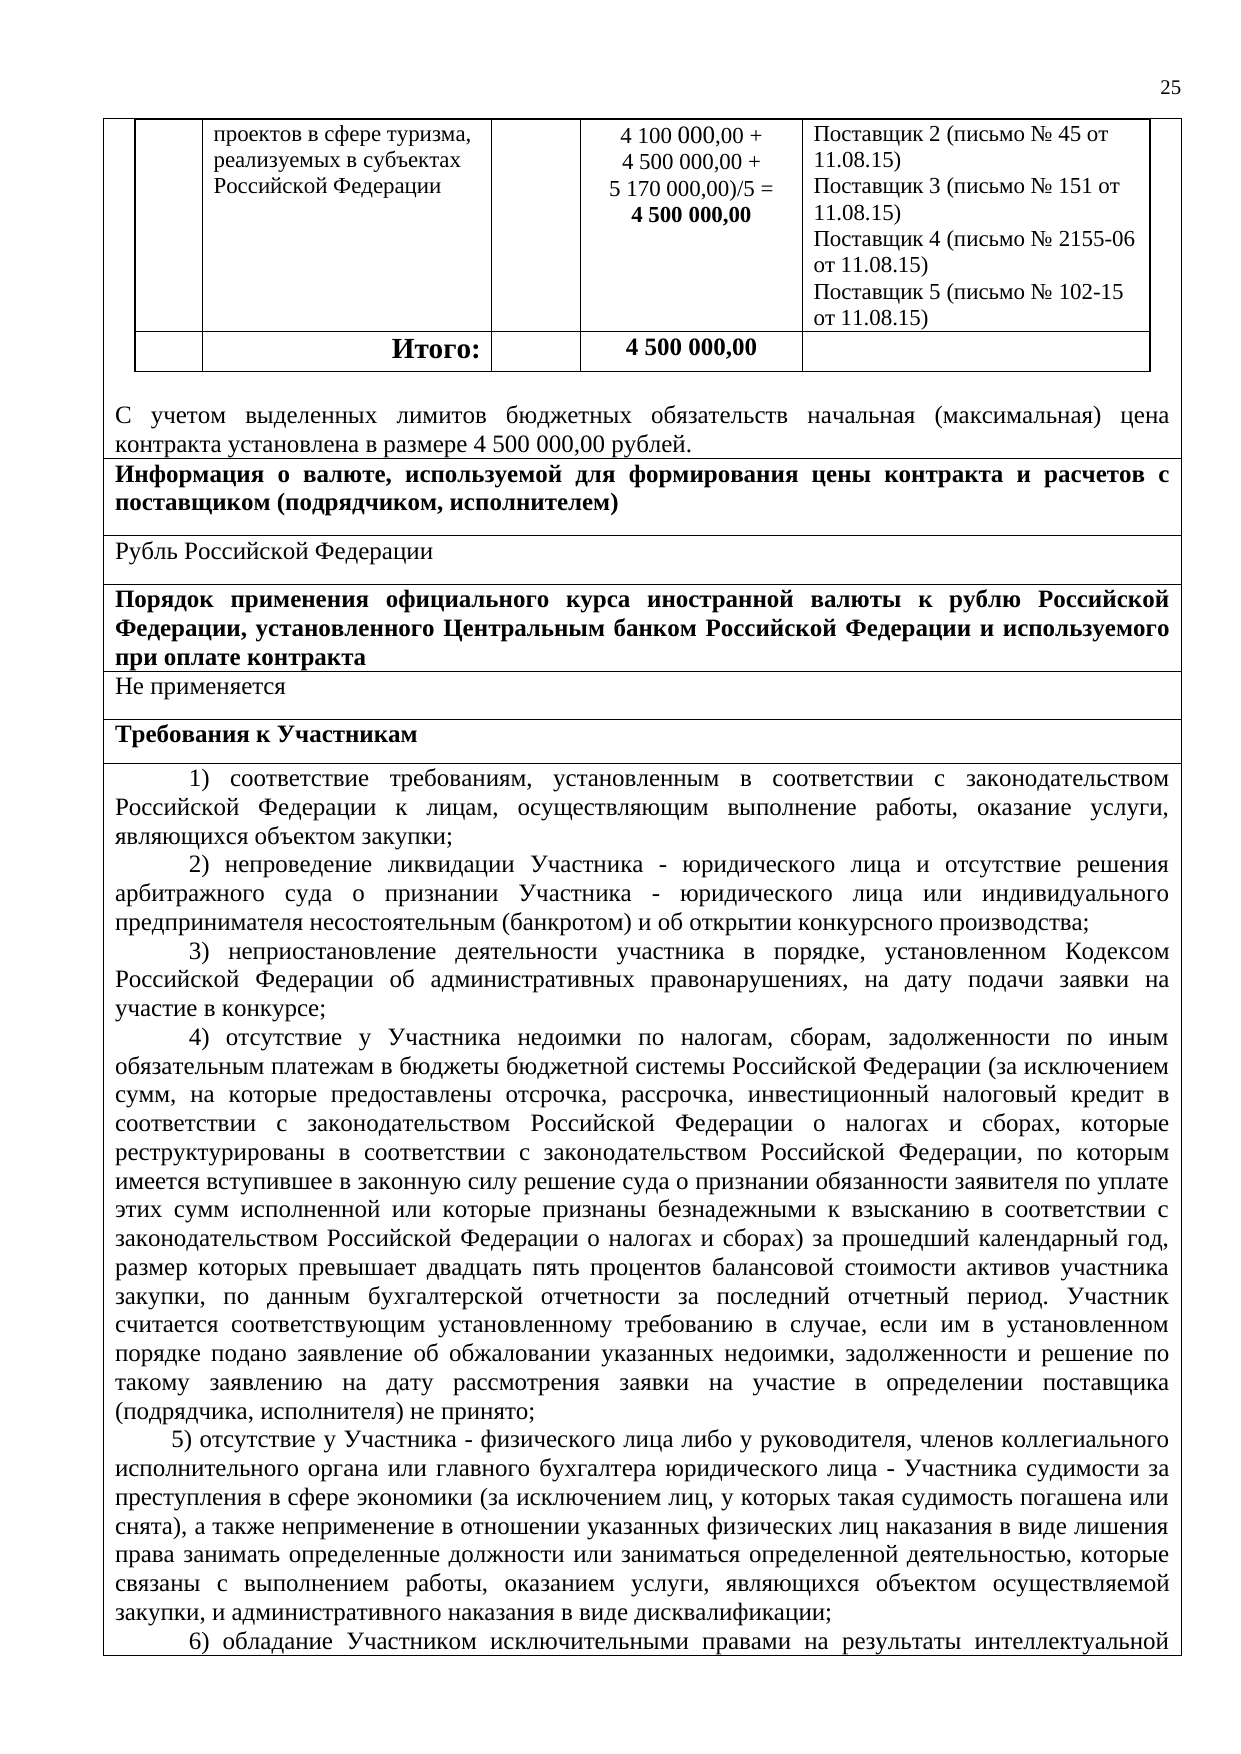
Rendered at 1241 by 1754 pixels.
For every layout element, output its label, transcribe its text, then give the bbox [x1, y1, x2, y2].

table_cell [104, 119, 1181, 458]
table_cell Порядок применения официального курса иностранной валюты к рублю Российской Федерации, установленного Центральным банком Российской Федерации и используемого при оплате контракта [104, 585, 1181, 671]
table_cell Информация о валюте, используемой для формирования цены контракта и расчетов с поставщиком (подрядчиком, исполнителем) [104, 459, 1181, 535]
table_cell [104, 764, 1181, 1654]
table_cell Требования к Участникам [104, 720, 1181, 763]
table_cell Не применяется [104, 672, 1181, 719]
table_cell Рубль Российской Федерации [104, 536, 1181, 584]
